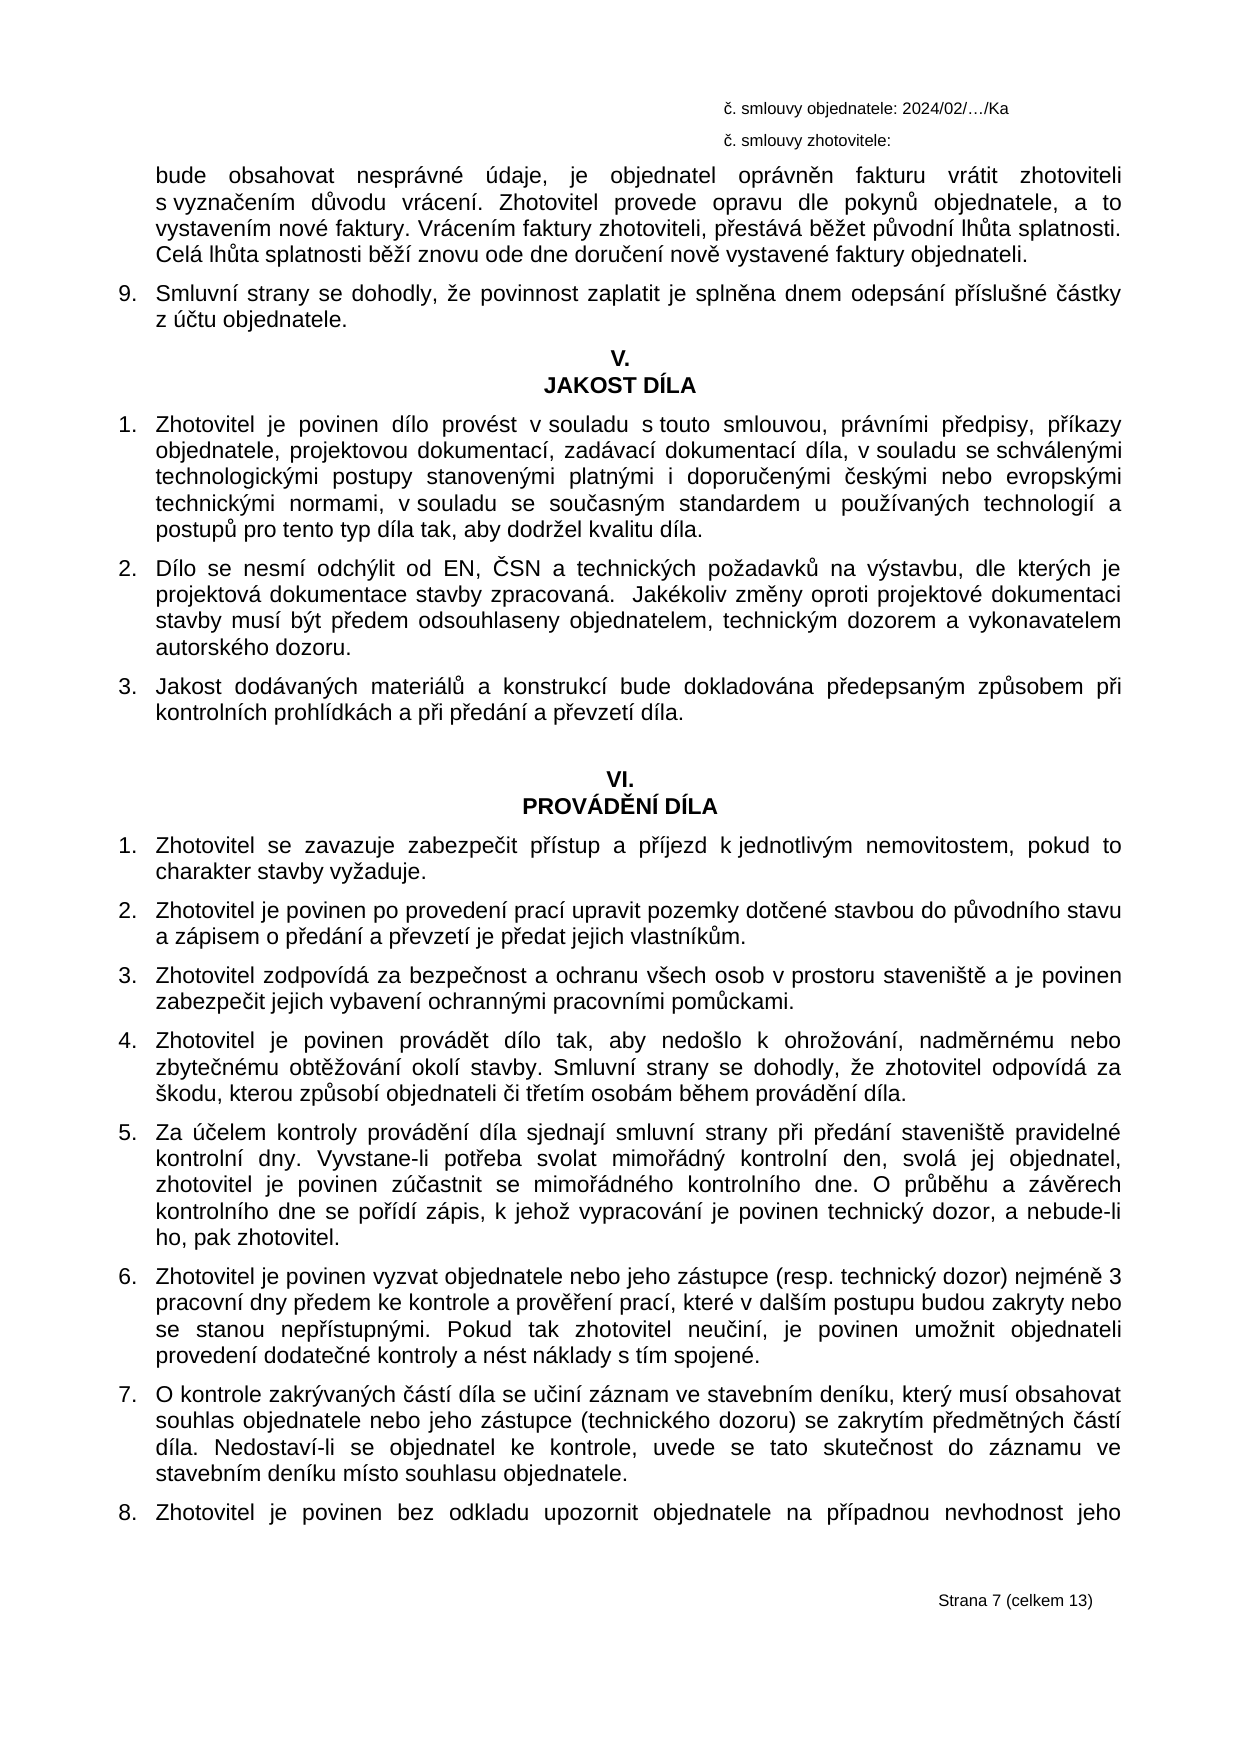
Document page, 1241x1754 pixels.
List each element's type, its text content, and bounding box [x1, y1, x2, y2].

subtitle 5. Za účelem kontroly provádění díla sjednají smluvní strany při předání staveniště pravidelné kontrolní dny. Vyvstane-li potřeba svolat mimořádný kontrolní den, svolá jej objednatel, zhotovitel je povinen zúčastnit se mimořádného kontrolního dne. O průběhu a závěrech kontrolního dne se pořídí zápis, k jehož vypracování je povinen technický dozor, a nebude-li ho, pak zhotovitel. [118, 1119, 1122, 1251]
subtitle VI. [118, 766, 1122, 793]
subtitle 1. Zhotovitel je povinen dílo provést v souladu s touto smlouvou, právními předpisy, příkazy objednatele, projektovou dokumentací, zadávací dokumentací díla, v souladu se schválenými technologickými postupy stanovenými platnými i doporučenými českými nebo evropskými technickými normami, v souladu se současným standardem u používaných technologií a postupů pro tento typ díla tak, aby dodržel kvalitu díla. [118, 411, 1122, 542]
subtitle 4. Zhotovitel je povinen provádět dílo tak, aby nedošlo k ohrožování, nadměrnému nebo zbytečnému obtěžování okolí stavby. Smluvní strany se dohodly, že zhotovitel odpovídá za škodu, kterou způsobí objednateli či třetím osobám během provádění díla. [118, 1027, 1122, 1106]
subtitle 6. Zhotovitel je povinen vyzvat objednatele nebo jeho zástupce (resp. technický dozor) nejméně 3 pracovní dny předem ke kontrole a prověření prací, které v dalším postupu budou zakryty nebo se stanou nepřístupnými. Pokud tak zhotovitel neučiní, je povinen umožnit objednateli provedení dodatečné kontroly a nést náklady s tím spojené. [118, 1263, 1122, 1368]
subtitle 3. Jakost dodávaných materiálů a konstrukcí bude dokladována předepsaným způsobem při kontrolních prohlídkách a při předání a převzetí díla. [118, 673, 1122, 725]
subtitle 1. Zhotovitel se zavazuje zabezpečit přístup a příjezd k jednotlivým nemovitostem, pokud to charakter stavby vyžaduje. [118, 832, 1122, 884]
subtitle 9. Smluvní strany se dohodly, že povinnost zaplatit je splněna dnem odepsání příslušné částky z účtu objednatele. [118, 280, 1122, 333]
subtitle JAKOST DÍLA [118, 372, 1122, 398]
subtitle 7. O kontrole zakrývaných částí díla se učiní záznam ve stavebním deníku, který musí obsahovat souhlas objednatele nebo jeho zástupce (technického dozoru) se zakrytím předmětných částí díla. Nedostaví-li se objednatel ke kontrole, uvede se tato skutečnost do záznamu ve stavebním deníku místo souhlasu objednatele. [118, 1381, 1122, 1486]
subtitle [118, 1499, 1122, 1525]
subtitle 2. Zhotovitel je povinen po provedení prací upravit pozemky dotčené stavbou do původního stavu a zápisem o předání a převzetí je předat jejich vlastníkům. [118, 897, 1122, 949]
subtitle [118, 162, 1122, 268]
subtitle V. [118, 345, 1122, 372]
subtitle 2. Dílo se nesmí odchýlit od EN, ČSN a technických požadavků na výstavbu, dle kterých je projektová dokumentace stavby zpracovaná. Jakékoliv změny oproti projektové dokumentaci stavby musí být předem odsouhlaseny objednatelem, technickým dozorem a vykonavatelem autorského dozoru. [118, 555, 1122, 660]
subtitle PROVÁDĚNÍ DÍLA [118, 793, 1122, 819]
subtitle 3. Zhotovitel zodpovídá za bezpečnost a ochranu všech osob v prostoru staveniště a je povinen zabezpečit jejich vybavení ochrannými pracovními pomůckami. [118, 962, 1122, 1015]
